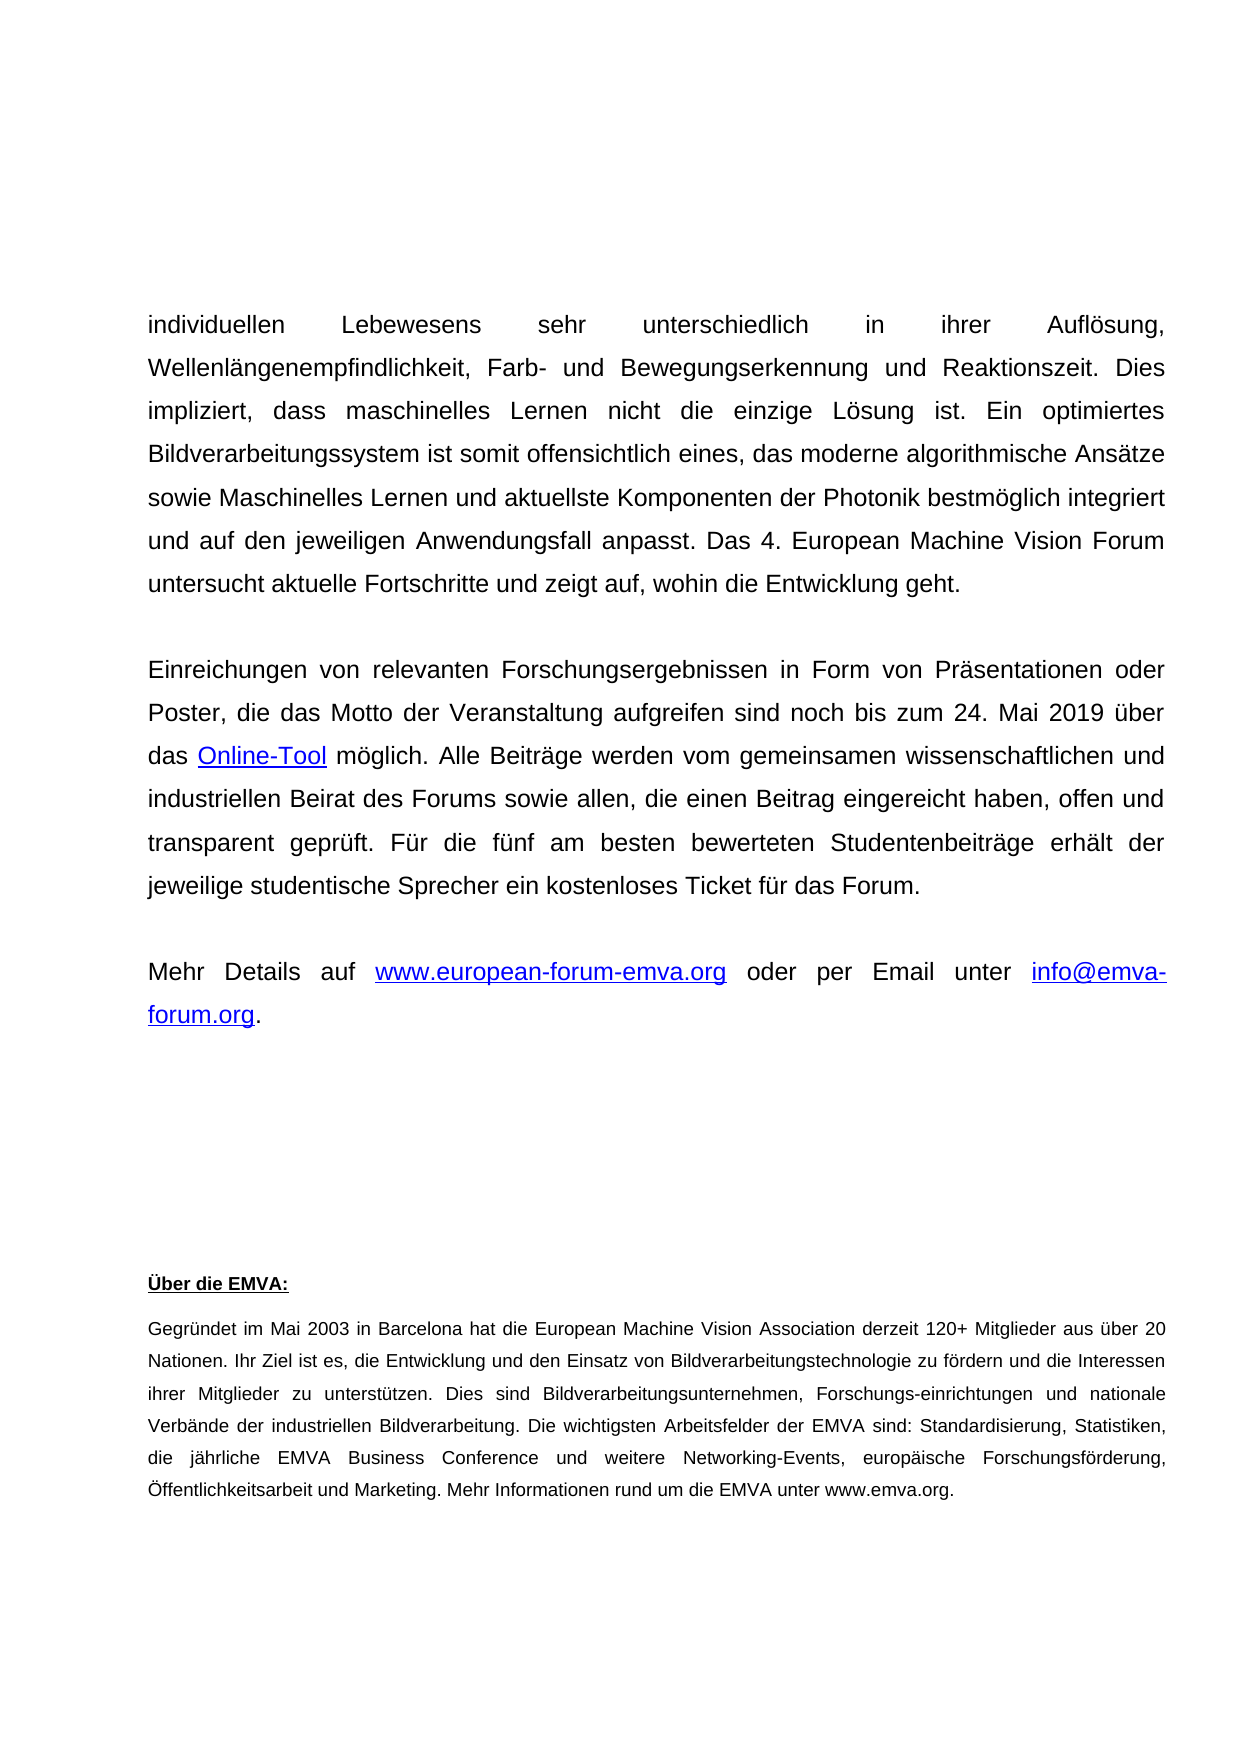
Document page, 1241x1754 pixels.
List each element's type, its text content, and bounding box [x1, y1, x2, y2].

text Einreichungen von relevanten Forschungsergebnissen in Form von Präsentationen oder Poster, die das Motto der Veranstaltung aufgreifen sind noch bis zum 24. Mai 2019 über das Online-Tool möglich. Alle Beiträge werden vom gemeinsamen wissenschaftlichen und industriellen Beirat des Forums sowie allen, die einen Beitrag eingereicht haben, offen und transparent geprüft. Für die fünf am besten bewerteten Studentenbeiträge erhält der jeweilige studentische Sprecher ein kostenloses Ticket für das Forum. [148, 655, 1167, 899]
text Über die EMVA: [148, 1273, 1167, 1294]
text Gegründet im Mai 2003 in Barcelona hat die European Machine Vision Association derzeit 120+ Mitglieder aus über 20 Nationen. Ihr Ziel ist es, die Entwicklung und den Einsatz von Bildverarbeitungstechnologie zu fördern und die Interessen ihrer Mitglieder zu unterstützen. Dies sind Bildverarbeitungsunternehmen, Forschungs-einrichtungen und nationale Verbände der industriellen Bildverarbeitung. Die wichtigsten Arbeitsfelder der EMVA sind: Standardisierung, Statistiken, die jährliche EMVA Business Conference und weitere Networking-Events, europäische Forschungsförderung, Öffentlichkeitsarbeit und Marketing. Mehr Informationen rund um die EMVA unter www.emva.org. [148, 1318, 1167, 1501]
text Mehr Details auf www.european-forum-emva.org oder per Email unter info@emva-forum.org. [148, 957, 1167, 1029]
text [148, 310, 1167, 598]
